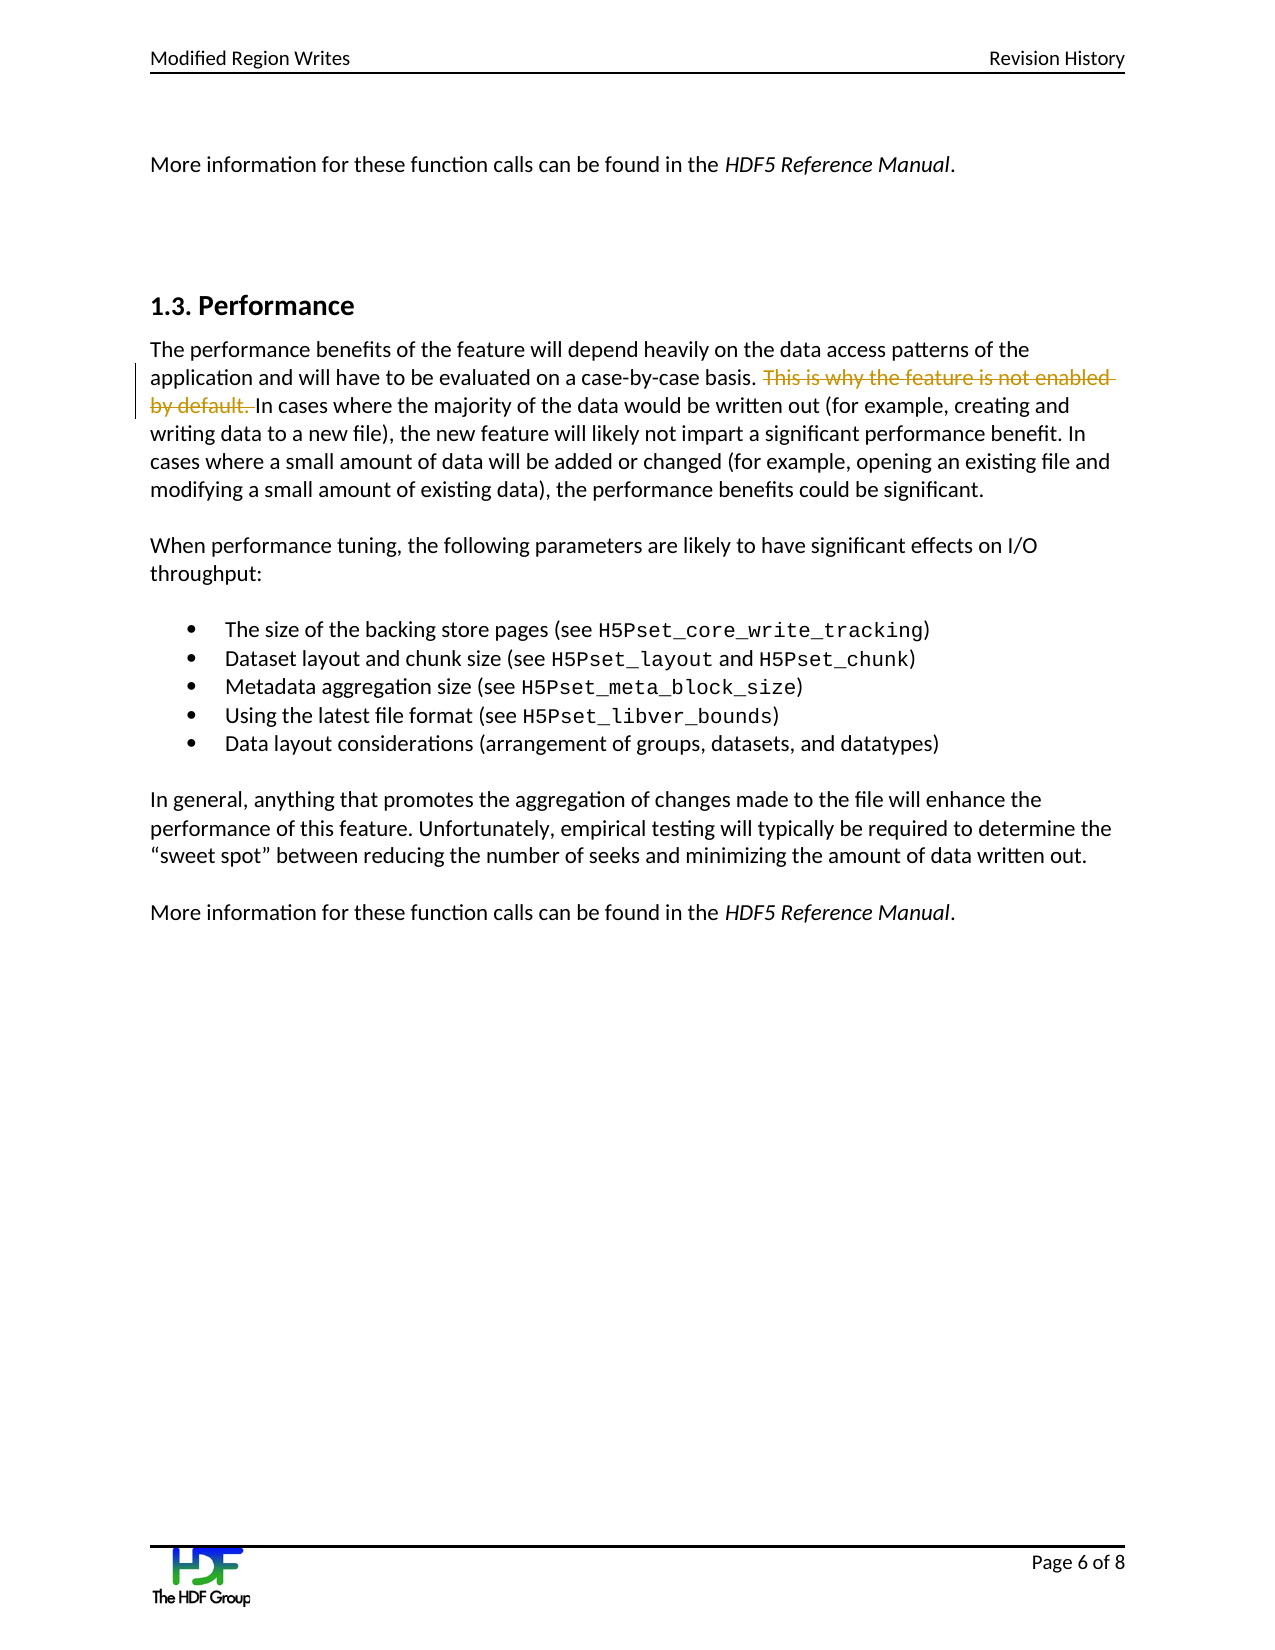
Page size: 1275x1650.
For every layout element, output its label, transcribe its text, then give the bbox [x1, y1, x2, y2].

picture [152, 1548, 251, 1607]
list Dataset layout and chunk size (see H5Pset_layout and H5Pset_chunk) [187, 644, 1125, 672]
text When performance tuning, the following parameters are likely to have significant effects on I/O throughput: [150, 531, 1125, 587]
list Using the latest file format (see H5Pset_libver_bounds) [187, 701, 1125, 729]
text More information for these function calls can be found in the HDF5 Reference Manual. [150, 898, 1125, 926]
text In general, anything that promotes the aggregation of changes made to the file will enhance the performance of this feature. Unfortunately, empirical testing will typically be required to determine the “sweet spot” between reducing the number of seeks and minimizing the amount of data written out. [150, 786, 1125, 870]
text The performance benefits of the feature will depend heavily on the data access patterns of the application and will have to be evaluated on a case-by-case basis. In cases where the majority of the data would be written out (for example, creating and writing data to a new file), the new feature will likely not impart a significant performance benefit. In cases where a small amount of data will be added or changed (for example, opening an existing file and modifying a small amount of existing data), the performance benefits could be significant. [150, 335, 1125, 503]
list Metadata aggregation size (see H5Pset_meta_block_size) [187, 672, 1125, 701]
list Data layout considerations (arrangement of groups, datasets, and datatypes) [187, 729, 1125, 758]
text More information for these function calls can be found in the HDF5 Reference Manual. [150, 150, 1125, 178]
subtitle Performance [150, 287, 1125, 323]
list The size of the backing store pages (see H5Pset_core_write_tracking) [187, 615, 1125, 644]
